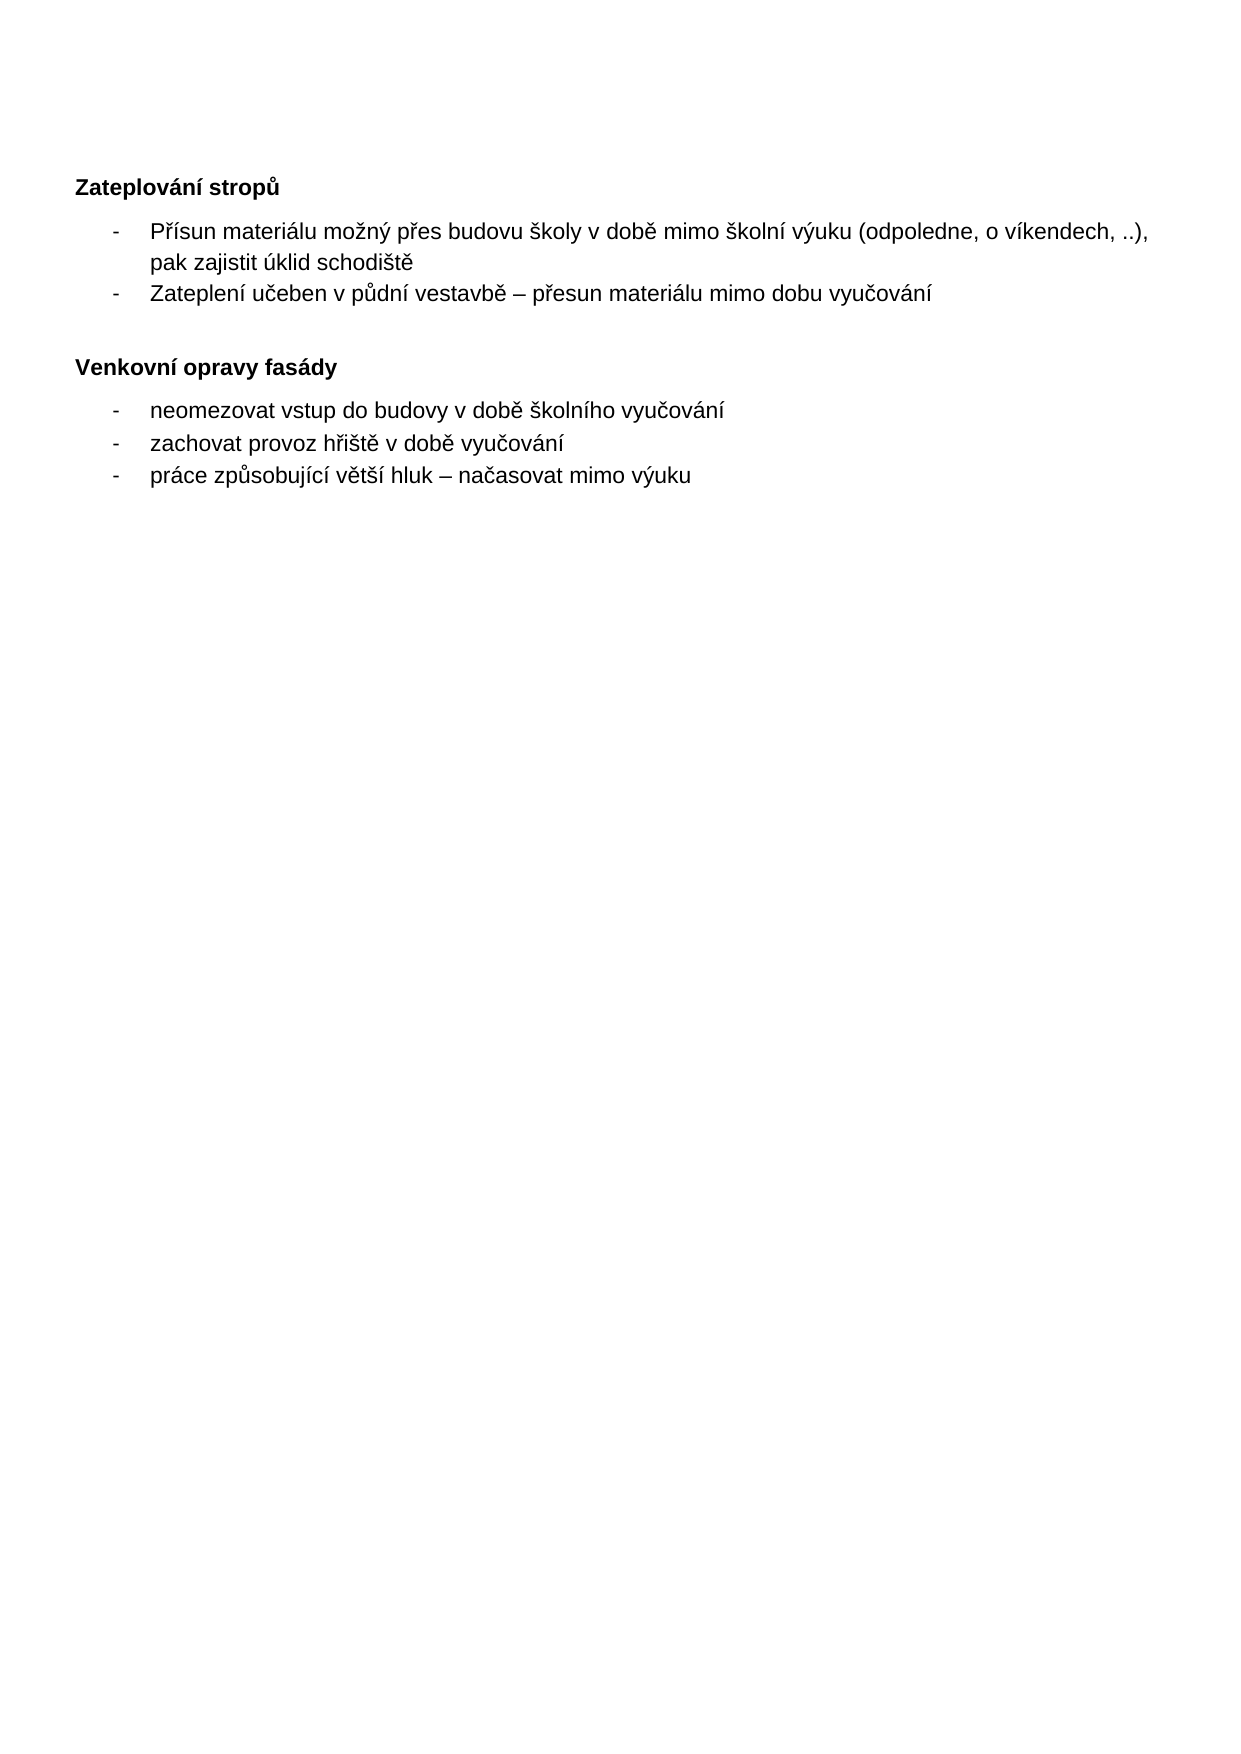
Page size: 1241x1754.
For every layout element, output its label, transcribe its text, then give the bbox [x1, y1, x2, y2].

list práce způsobující větší hluk – načasovat mimo výuku [112, 461, 1165, 489]
list Přísun materiálu možný přes budovu školy v době mimo školní výuku (odpoledne, o víkendech, ..), pak zajistit úklid schodiště [112, 217, 1165, 275]
text Zateplování stropů [75, 174, 1165, 200]
text Venkovní opravy fasády [75, 354, 1165, 380]
list Zateplení učeben v půdní vestavbě – přesun materiálu mimo dobu vyučování [112, 279, 1165, 307]
list neomezovat vstup do budovy v době školního vyučování [112, 396, 1165, 424]
list zachovat provoz hřiště v době vyučování [112, 429, 1165, 457]
